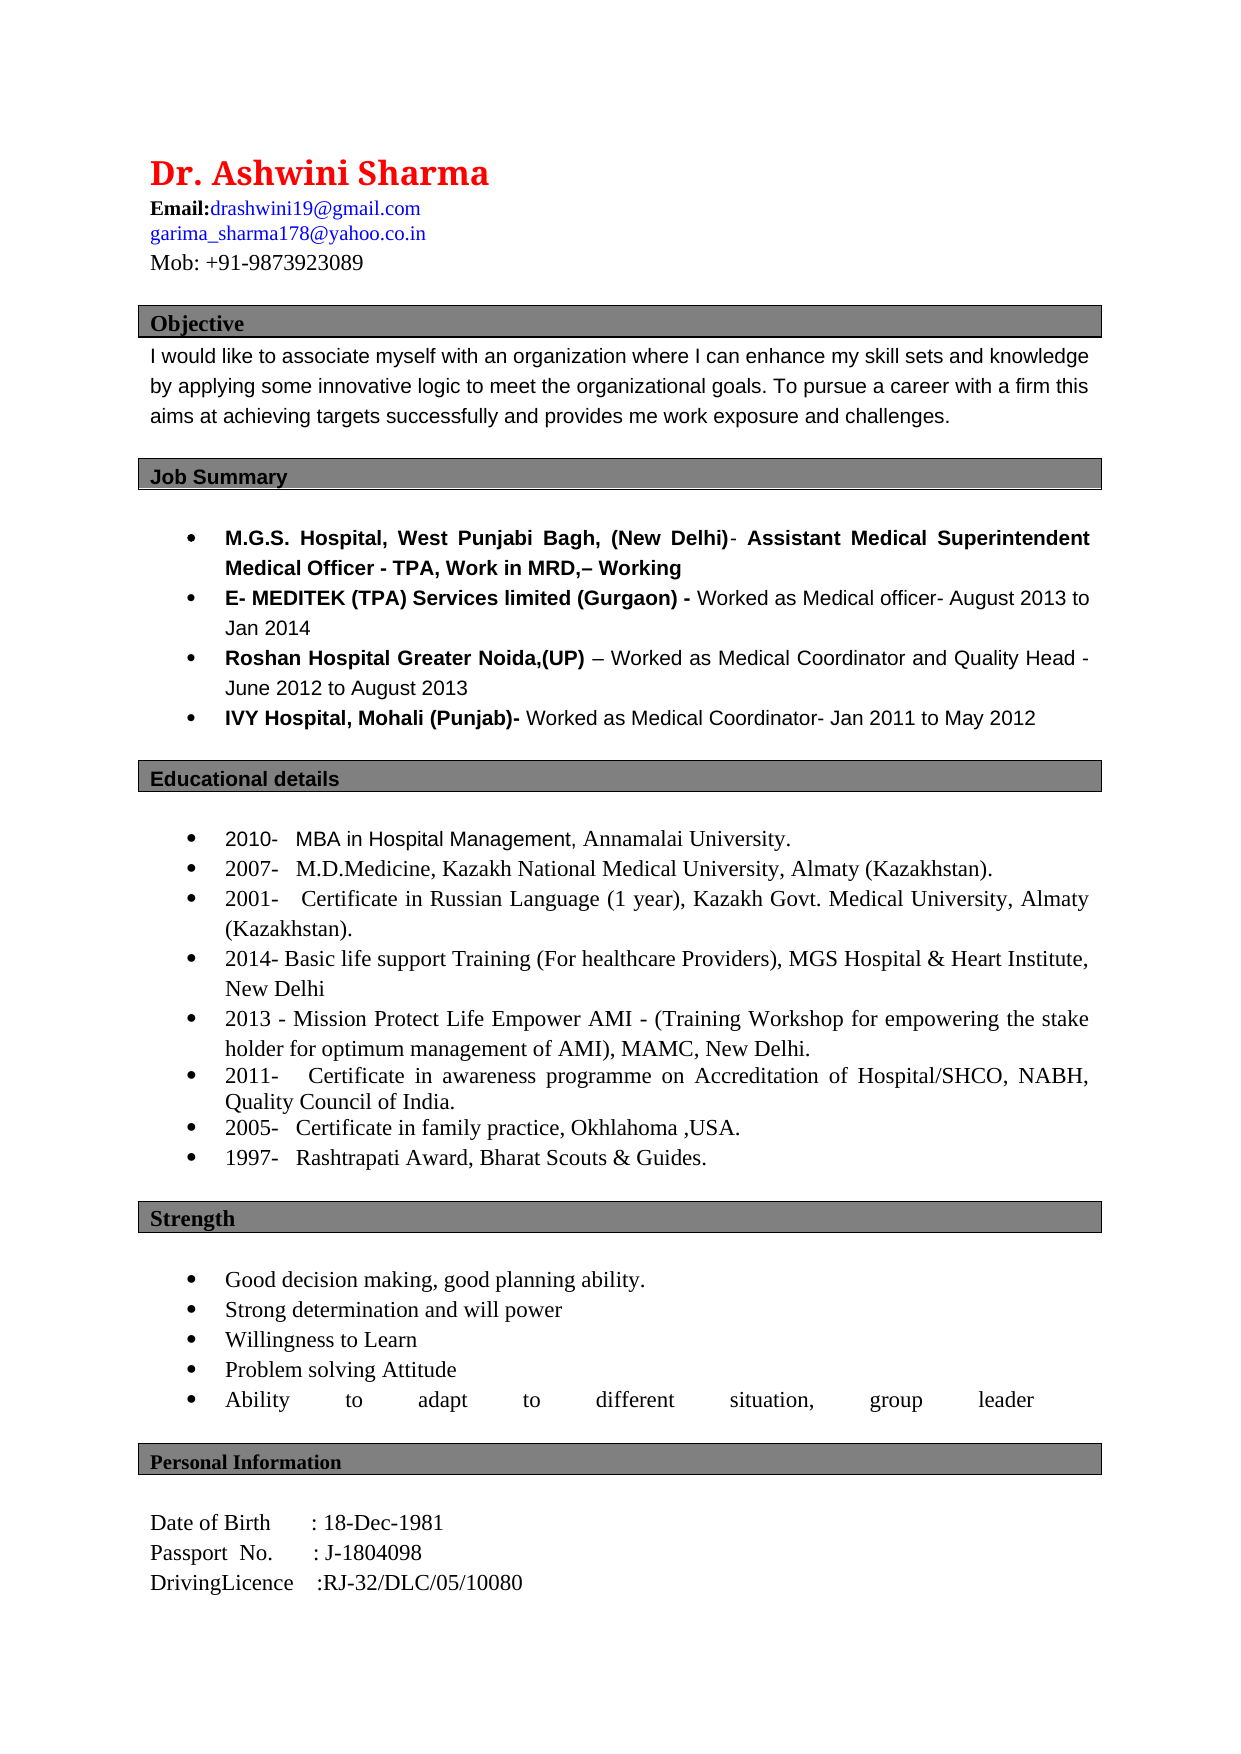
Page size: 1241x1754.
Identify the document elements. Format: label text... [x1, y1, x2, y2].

list Good decision making, good planning ability. [187, 1263, 1090, 1293]
text Mob: +91-9873923089 [150, 245, 1090, 275]
table_header Objective [139, 306, 1101, 336]
list Roshan Hospital Greater Noida,(UP) – Worked as Medical Coordinator and Quality Head - June 2012 to August 2013 [187, 639, 1090, 699]
text Date of Birth : 18-Dec-1981 [150, 1505, 1090, 1535]
text I would like to associate myself with an organization where I can enhance my skill sets and knowledge by applying some innovative logic to meet the organizational goals. To pursue a career with a firm this aims at achieving targets successfully and provides me work exposure and challenges. [150, 338, 1090, 427]
list 2007- M.D.Medicine, Kazakh National Medical University, Almaty (Kazakhstan). [187, 852, 1090, 882]
text Dr. Ashwini Sharma [150, 150, 1090, 195]
list Ability to adapt to different situation, group leader [187, 1383, 1090, 1443]
table_header Educational details [139, 761, 1101, 791]
list 2001- Certificate in Russian Language (1 year), Kazakh Govt. Medical University, Almaty (Kazakhstan). [187, 882, 1090, 942]
text Passport No. : J-1804098 [150, 1535, 1090, 1565]
list Strong determination and will power [187, 1293, 1090, 1323]
list 2005- Certificate in family practice, Okhlahoma ,USA. [187, 1114, 1090, 1141]
text garima_sharma178@yahoo.co.in [150, 220, 1090, 245]
list E- MEDITEK (TPA) Services limited (Gurgaon) - Worked as Medical officer- August 2013 to Jan 2014 [187, 579, 1090, 639]
list 2011- Certificate in awareness programme on Accreditation of Hospital/SHCO, NABH, Quality Council of India. [187, 1062, 1090, 1114]
list M.G.S. Hospital, West Punjabi Bagh, (New Delhi)- Assistant Medical Superintendent Medical Officer - TPA, Work in MRD,– Working [187, 519, 1090, 579]
list IVY Hospital, Mohali (Punjab)- Worked as Medical Coordinator- Jan 2011 to May 2012 [187, 699, 1090, 729]
list 2014- Basic life support Training (For healthcare Providers), MGS Hospital & Heart Institute, New Delhi [187, 942, 1090, 1002]
text DrivingLicence :RJ-32/DLC/05/10080 [150, 1565, 1090, 1595]
table_header Personal Information [139, 1444, 1101, 1474]
list 1997- Rashtrapati Award, Bharat Scouts & Guides. [187, 1141, 1090, 1171]
list 2010- MBA in Hospital Management, Annamalai University. [187, 822, 1090, 852]
list Willingness to Learn [187, 1323, 1090, 1353]
list 2013 - Mission Protect Life Empower AMI - (Training Workshop for empowering the stake holder for optimum management of AMI), MAMC, New Delhi. [187, 1002, 1090, 1062]
table_header Job Summary [139, 459, 1101, 488]
text Email:drashwini19@gmail.com [150, 195, 1090, 220]
list Problem solving Attitude [187, 1353, 1090, 1383]
table_header Strength [139, 1202, 1101, 1232]
